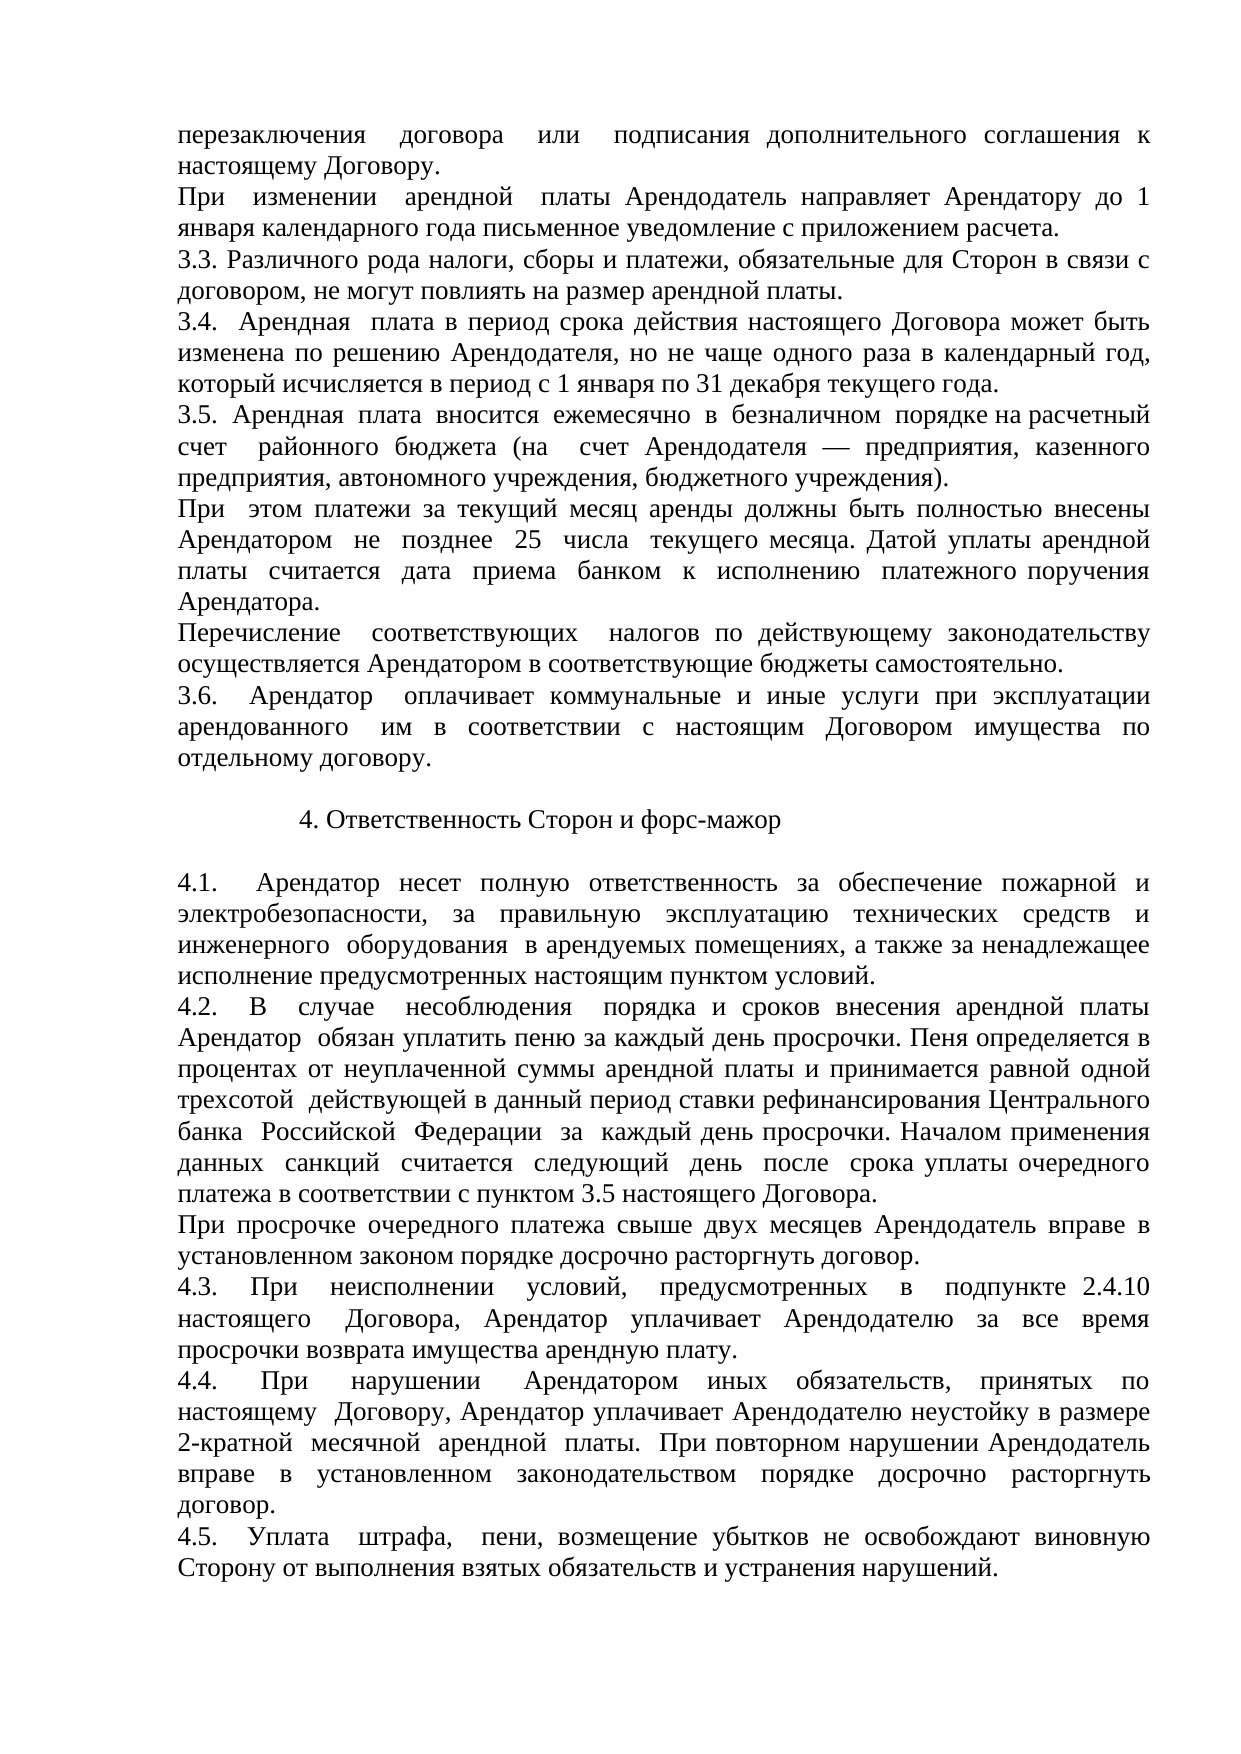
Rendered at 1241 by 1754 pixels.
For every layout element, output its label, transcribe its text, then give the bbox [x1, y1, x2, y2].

text 4.3. При неисполнении условий, предусмотренных в подпункте 2.4.10 настоящего Договора, Арендатор уплачивает Арендодателю за все время просрочки возврата имущества арендную плату. [177, 1271, 1152, 1364]
text 3.6. Арендатор оплачивает коммунальные и иные услуги при эксплуатации арендованного им в соответствии с настоящим Договором имущества по отдельному договору. [177, 679, 1152, 772]
text При просрочке очередного платежа свыше двух месяцев Арендодатель вправе в установленном законом порядке досрочно расторгнуть договор. [177, 1208, 1152, 1271]
text 3.4. Арендная плата в период срока действия настоящего Договора может быть изменена по решению Арендодателя, но не чаще одного раза в календарный год, который исчисляется в период с 1 января по 31 декабря текущего года. [177, 305, 1152, 398]
text 4. Ответственность Сторон и форс-мажор [177, 803, 1152, 834]
text 4.5. Уплата штрафа, пени, возмещение убытков не освобождают виновную Сторону от выполнения взятых обязательств и устранения нарушений. [177, 1520, 1152, 1582]
text При этом платежи за текущий месяц аренды должны быть полностью внесены Арендатором не позднее 25 числа текущего месяца. Датой уплаты арендной платы считается дата приема банком к исполнению платежного поручения Арендатора. [177, 492, 1152, 616]
text При изменении арендной платы Арендодатель направляет Арендатору до 1 января календарного года письменное уведомление с приложением расчета. [177, 180, 1152, 243]
text 3.3. Различного рода налоги, сборы и платежи, обязательные для Сторон в связи с договором, не могут повлиять на размер арендной платы. [177, 243, 1152, 305]
text 4.1. Арендатор несет полную ответственность за обеспечение пожарной и электробезопасности, за правильную эксплуатацию технических средств и инженерного оборудования в арендуемых помещениях, а также за ненадлежащее исполнение предусмотренных настоящим пунктом условий. [177, 866, 1152, 990]
text 4.4. При нарушении Арендатором иных обязательств, принятых по настоящему Договору, Арендатор уплачивает Арендодателю неустойку в размере 2-кратной месячной арендной платы. При повторном нарушении Арендодатель вправе в установленном законодательством порядке досрочно расторгнуть договор. [177, 1364, 1152, 1520]
text 3.5. Арендная плата вносится ежемесячно в безналичном порядке на расчетный счет районного бюджета (на счет Арендодателя — предприятия, казенного предприятия, автономного учреждения, бюджетного учреждения). [177, 398, 1152, 492]
text 4.2. В случае несоблюдения порядка и сроков внесения арендной платы Арендатор обязан уплатить пеню за каждый день просрочки. Пеня определяется в процентах от неуплаченной суммы арендной платы и принимается равной одной трехсотой действующей в данный период ставки рефинансирования Центрального банка Российской Федерации за каждый день просрочки. Началом применения данных санкций считается следующий день после срока уплаты очередного платежа в соответствии с пунктом 3.5 настоящего Договора. [177, 990, 1152, 1208]
text Перечисление соответствующих налогов по действующему законодательству осуществляется Арендатором в соответствующие бюджеты самостоятельно. [177, 616, 1152, 679]
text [177, 118, 1152, 180]
